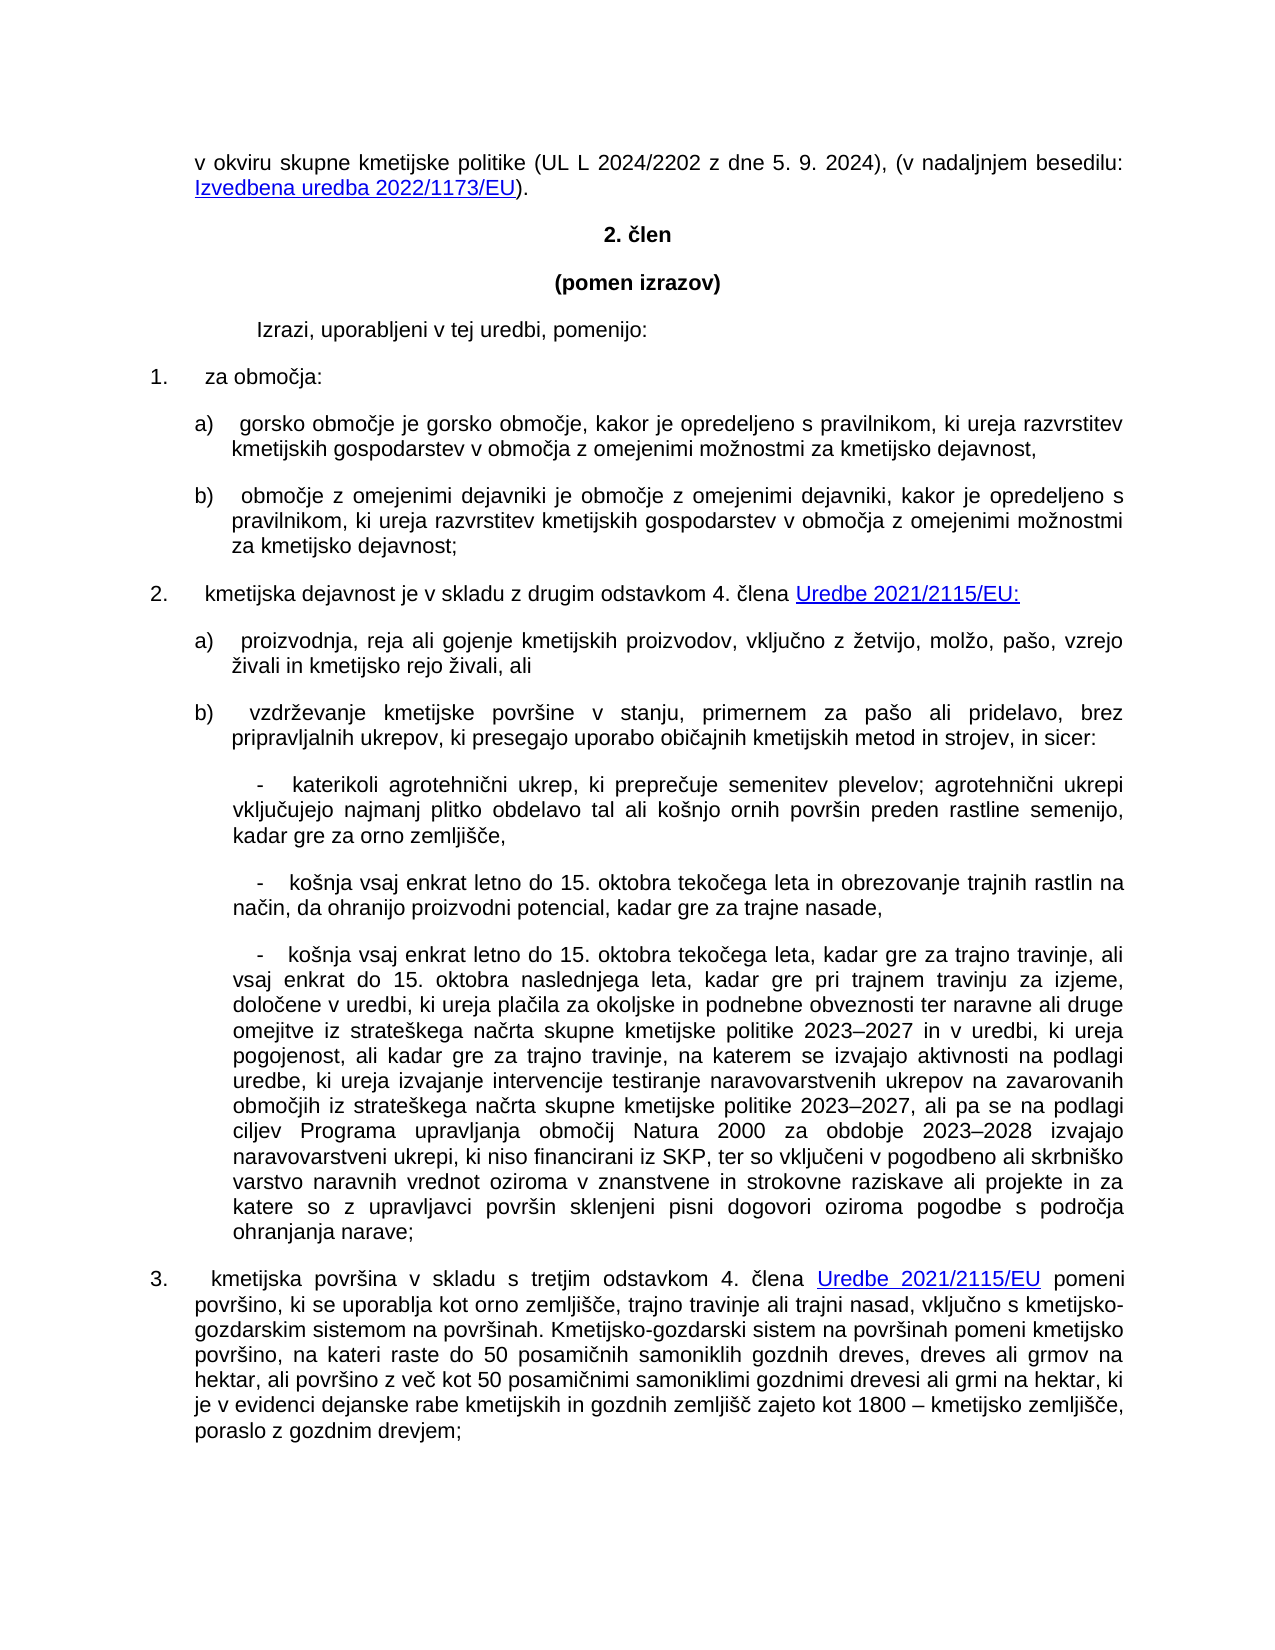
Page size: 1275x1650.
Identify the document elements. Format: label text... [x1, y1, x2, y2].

text a) proizvodnja, reja ali gojenje kmetijskih proizvodov, vključno z žetvijo, molžo, pašo, vzrejo živali in kmetijsko rejo živali, ali [194, 627, 1125, 678]
text 2. člen [150, 172, 1125, 219]
text 2. kmetijska dejavnost je v skladu z drugim odstavkom 4. člena Uredbe 2021/2115/EU: [150, 580, 1125, 606]
text - košnja vsaj enkrat letno do 15. oktobra tekočega leta, kadar gre za trajno travinje, ali vsaj enkrat do 15. oktobra naslednjega leta, kadar gre pri trajnem travinju za izjeme, določene v uredbi, ki ureja plačila za okoljske in podnebne obveznosti ter naravne ali druge omejitve iz strateškega načrta skupne kmetijske politike 2023–2027 in v uredbi, ki ureja pogojenost, ali kadar gre za trajno travinje, na katerem se izvajajo aktivnosti na podlagi uredbe, ki ureja izvajanje intervencije testiranje naravovarstvenih ukrepov na zavarovanih območjih iz strateškega načrta skupne kmetijske politike 2023–2027, ali pa se na podlagi ciljev Programa upravljanja območij Natura 2000 za obdobje 2023–2028 izvajajo naravovarstveni ukrepi, ki niso financirani iz SKP, ter so vključeni v pogodbeno ali skrbniško varstvo naravnih vrednot oziroma v znanstvene in strokovne raziskave ali projekte in za katere so z upravljavci površin sklenjeni pisni dogovori oziroma pogodbe s področja ohranjanja narave; [233, 942, 1125, 1244]
text Izrazi, uporabljeni v tej uredbi, pomenijo: [150, 291, 1125, 342]
text - košnja vsaj enkrat letno do 15. oktobra tekočega leta in obrezovanje trajnih rastlin na način, da ohranijo proizvodni potencial, kadar gre za trajne nasade, [233, 869, 1125, 920]
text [150, 150, 1125, 172]
text b) območje z omejenimi dejavniki je območje z omejenimi dejavniki, kakor je opredeljeno s pravilnikom, ki ureja razvrstitev kmetijskih gospodarstev v območja z omejenimi možnostmi za kmetijsko dejavnost; [194, 483, 1125, 558]
text a) gorsko območje je gorsko območje, kakor je opredeljeno s pravilnikom, ki ureja razvrstitev kmetijskih gospodarstev v območja z omejenimi možnostmi za kmetijsko dejavnost, [194, 411, 1125, 461]
text b) vzdrževanje kmetijske površine v stanju, primernem za pašo ali pridelavo, brez pripravljalnih ukrepov, ki presegajo uporabo običajnih kmetijskih metod in strojev, in sicer: [194, 700, 1125, 750]
text (pomen izrazov) [150, 219, 1125, 291]
text 1. za območja: [150, 363, 1125, 389]
text 3. kmetijska površina v skladu s tretjim odstavkom 4. člena Uredbe 2021/2115/EU pomeni površino, ki se uporablja kot orno zemljišče, trajno travinje ali trajni nasad, vključno s kmetijsko-gozdarskim sistemom na površinah. Kmetijsko-gozdarski sistem na površinah pomeni kmetijsko površino, na kateri raste do 50 posamičnih samoniklih gozdnih dreves, dreves ali grmov na hektar, ali površino z več kot 50 posamičnimi samoniklimi gozdnimi drevesi ali grmi na hektar, ki je v evidenci dejanske rabe kmetijskih in gozdnih zemljišč zajeto kot 1800 – kmetijsko zemljišče, poraslo z gozdnim drevjem; [150, 1266, 1125, 1443]
text - katerikoli agrotehnični ukrep, ki preprečuje semenitev plevelov; agrotehnični ukrepi vključujejo najmanj plitko obdelavo tal ali košnjo ornih površin preden rastline semenijo, kadar gre za orno zemljišče, [233, 772, 1125, 848]
